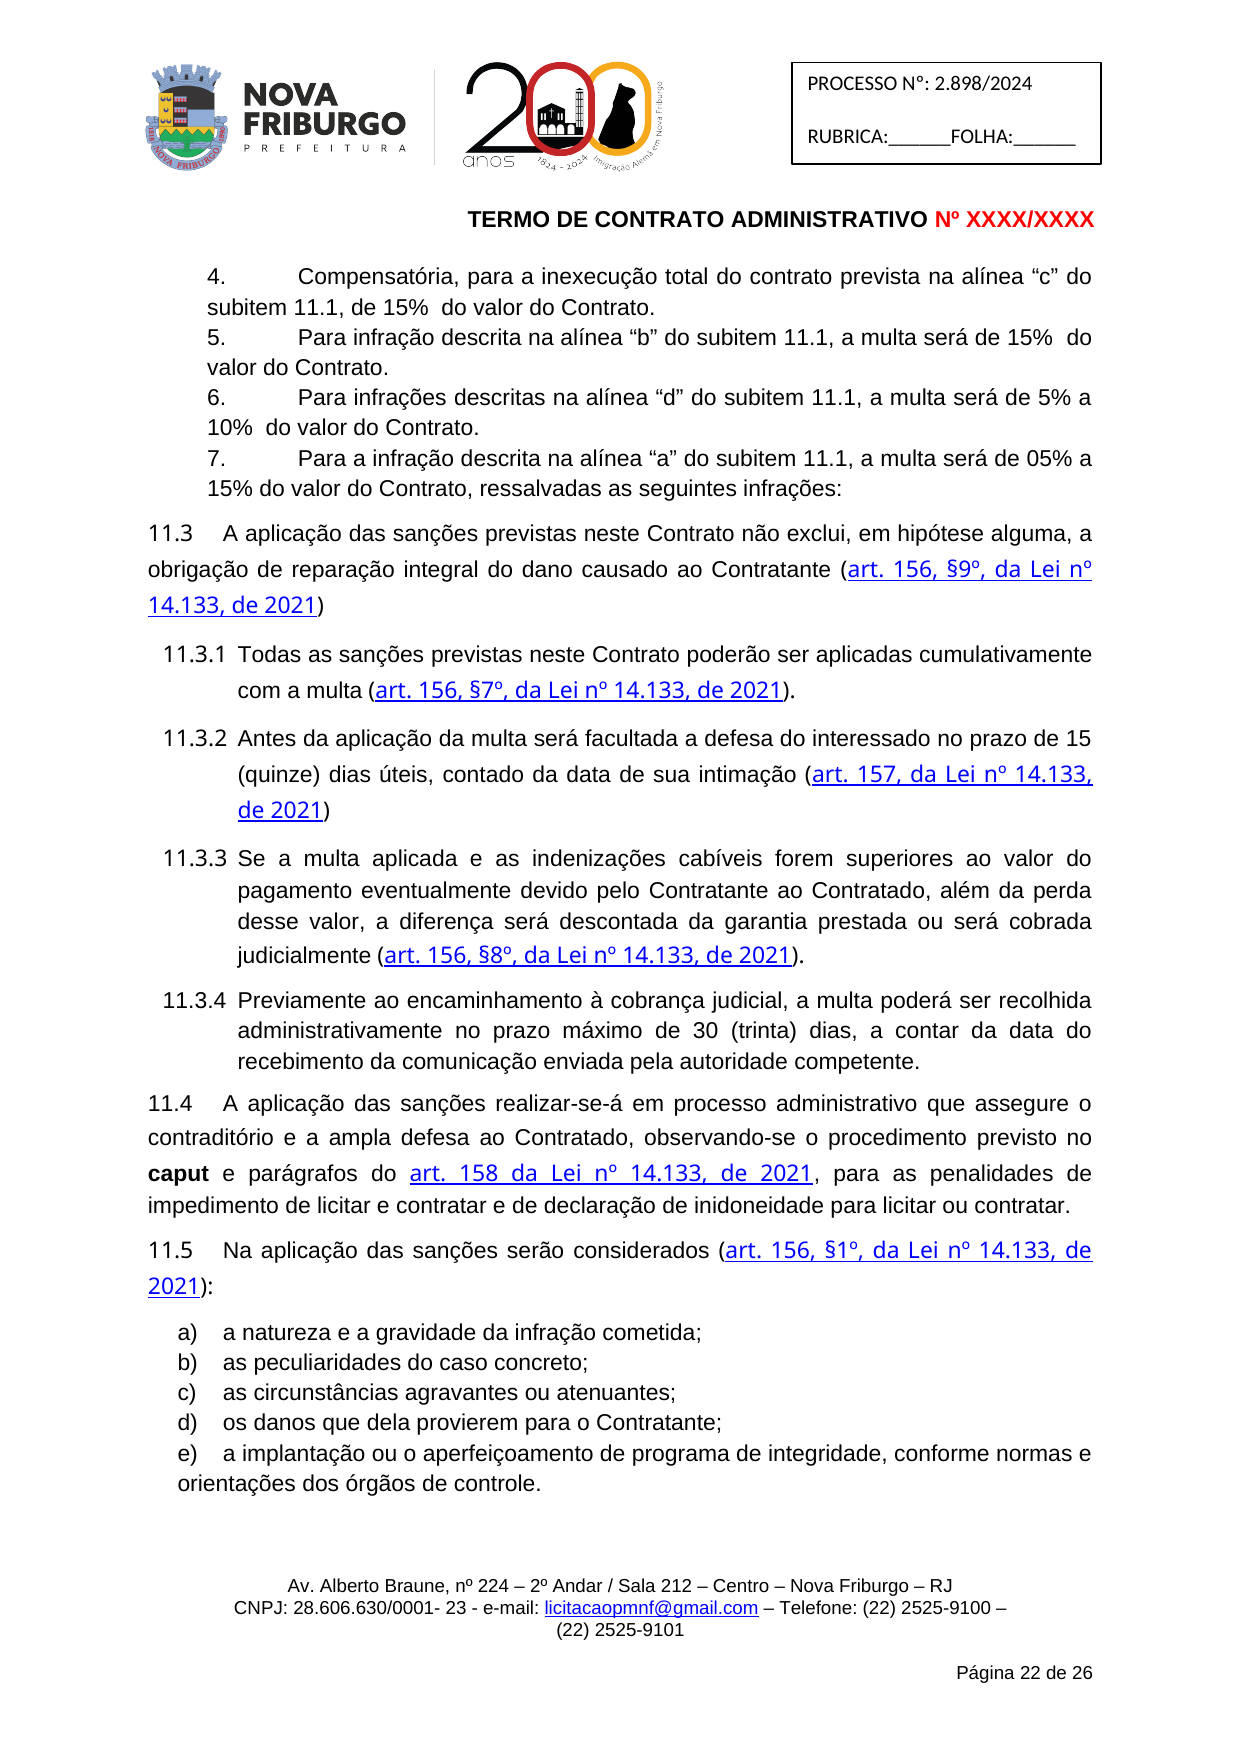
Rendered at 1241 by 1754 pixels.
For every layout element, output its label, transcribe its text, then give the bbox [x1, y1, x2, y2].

list as peculiaridades do caso concreto; [177, 1349, 1092, 1375]
list A aplicação das sanções realizar-se-á em processo administrativo que assegure o contraditório e a ampla defesa ao Contratado, observando-se o procedimento previsto no caput e parágrafos do art. 158 da Lei nº 14.133, de 2021, para as penalidades de impedimento de licitar e contratar e de declaração de inidoneidade para licitar ou contratar. [148, 1090, 1092, 1218]
list Para infração descrita na alínea “b” do subitem 11.1, a multa será de 15% do valor do Contrato. [207, 324, 1092, 380]
list a implantação ou o aperfeiçoamento de programa de integridade, conforme normas e orientações dos órgãos de controle. [177, 1439, 1092, 1496]
picture [118, 29, 695, 200]
list a natureza e a gravidade da infração cometida; [177, 1319, 1092, 1345]
list A aplicação das sanções previstas neste Contrato não exclui, em hipótese alguma, a obrigação de reparação integral do dano causado ao Contratante (art. 156, §9º, da Lei nº 14.133, de 2021) [148, 517, 1092, 621]
list Previamente ao encaminhamento à cobrança judicial, a multa poderá ser recolhida administrativamente no prazo máximo de 30 (trinta) dias, a contar da data do recebimento da comunicação enviada pela autoridade competente. [162, 987, 1092, 1074]
list Para infrações descritas na alínea “d” do subitem 11.1, a multa será de 5% a 10% do valor do Contrato. [207, 384, 1092, 441]
list as circunstâncias agravantes ou atenuantes; [177, 1379, 1092, 1405]
list Para a infração descrita na alínea “a” do subitem 11.1, a multa será de 05% a 15% do valor do Contrato, ressalvadas as seguintes infrações: [207, 444, 1092, 501]
list Se a multa aplicada e as indenizações cabíveis forem superiores ao valor do pagamento eventualmente devido pelo Contratante ao Contratado, além da perda desse valor, a diferença será descontada da garantia prestada ou será cobrada judicialmente (art. 156, §8º, da Lei nº 14.133, de 2021). [162, 842, 1092, 970]
list Na aplicação das sanções serão considerados (art. 156, §1º, da Lei nº 14.133, de 2021): [148, 1234, 1092, 1301]
list Todas as sanções previstas neste Contrato poderão ser aplicadas cumulativamente com a multa (art. 156, §7º, da Lei nº 14.133, de 2021). [162, 638, 1092, 705]
list Compensatória, para a inexecução total do contrato prevista na alínea “c” do subitem 11.1, de 15% do valor do Contrato. [207, 263, 1092, 320]
list Antes da aplicação da multa será facultada a defesa do interessado no prazo de 15 (quinze) dias úteis, contado da data de sua intimação (art. 157, da Lei nº 14.133, de 2021) [162, 722, 1092, 825]
list os danos que dela provierem para o Contratante; [177, 1409, 1092, 1436]
